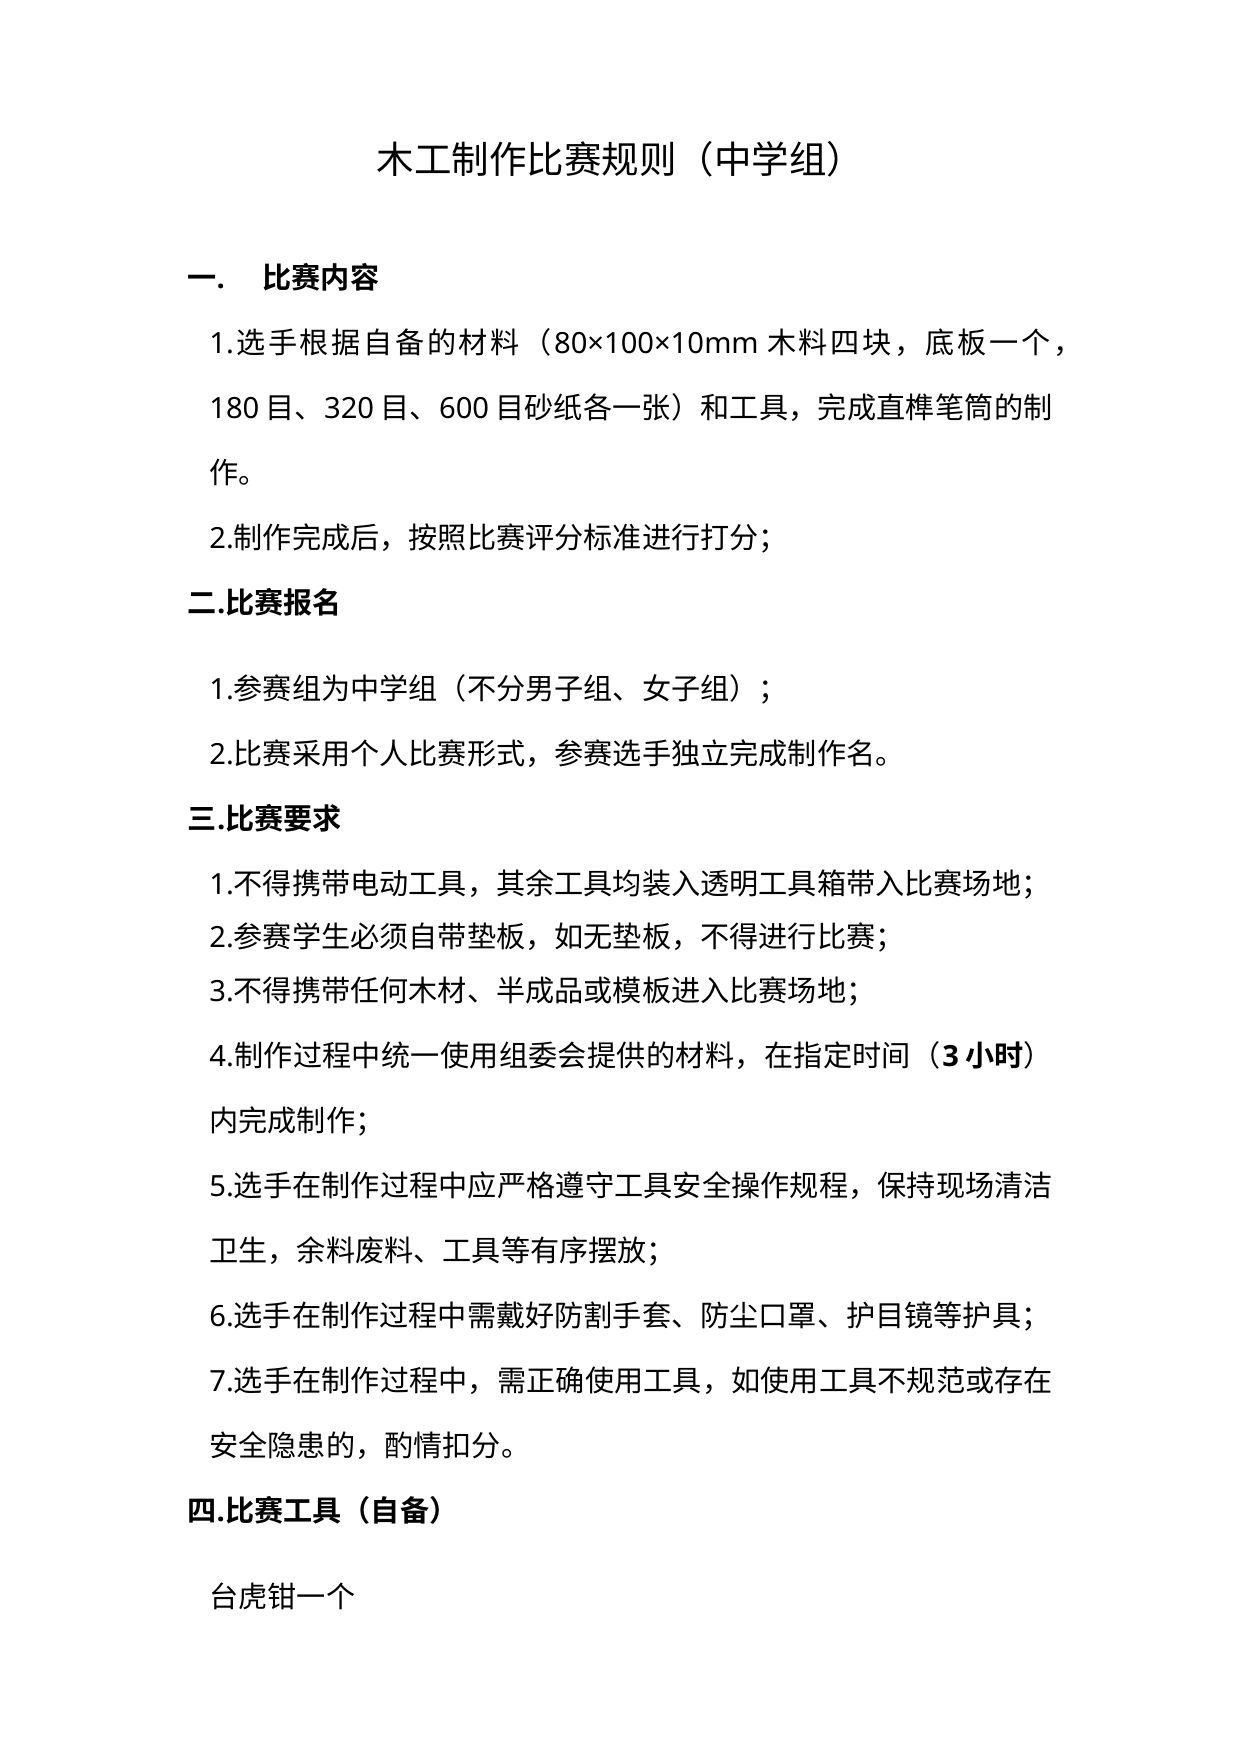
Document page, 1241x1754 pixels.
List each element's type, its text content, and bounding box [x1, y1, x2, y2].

text 二.比赛报名 [188, 568, 1053, 633]
text 四.比赛工具（自备） [187, 1476, 1053, 1541]
text 5.选手在制作过程中应严格遵守工具安全操作规程，保持现场清洁卫生，余料废料、工具等有序摆放； [209, 1151, 1053, 1281]
text 台虎钳一个 [209, 1562, 1053, 1627]
text 三.比赛要求 [188, 784, 1053, 849]
text 木工制作比赛规则（中学组） [187, 129, 1053, 184]
list 比赛内容 [187, 243, 1053, 308]
text 2.参赛学生必须自带垫板，如无垫板，不得进行比赛； [209, 914, 1053, 956]
text 1.不得携带电动工具，其余工具均装入透明工具箱带入比赛场地； [209, 849, 1053, 914]
text 2.比赛采用个人比赛形式，参赛选手独立完成制作名。 [209, 719, 1053, 784]
text 6.选手在制作过程中需戴好防割手套、防尘口罩、护目镜等护具； [209, 1281, 1053, 1346]
text 1.选手根据自备的材料（80×100×10mm木料四块，底板一个，180目、320目、600目砂纸各一张）和工具，完成直榫笔筒的制作。 [209, 308, 1053, 503]
text 3.不得携带任何木材、半成品或模板进入比赛场地； [209, 956, 1053, 1021]
text 1.参赛组为中学组（不分男子组、女子组）； [209, 654, 1053, 719]
text 2.制作完成后，按照比赛评分标准进行打分； [209, 503, 1053, 568]
text 7.选手在制作过程中，需正确使用工具，如使用工具不规范或存在安全隐患的，酌情扣分。 [209, 1346, 1053, 1476]
text 4.制作过程中统一使用组委会提供的材料，在指定时间（3小时）内完成制作； [209, 1021, 1053, 1151]
